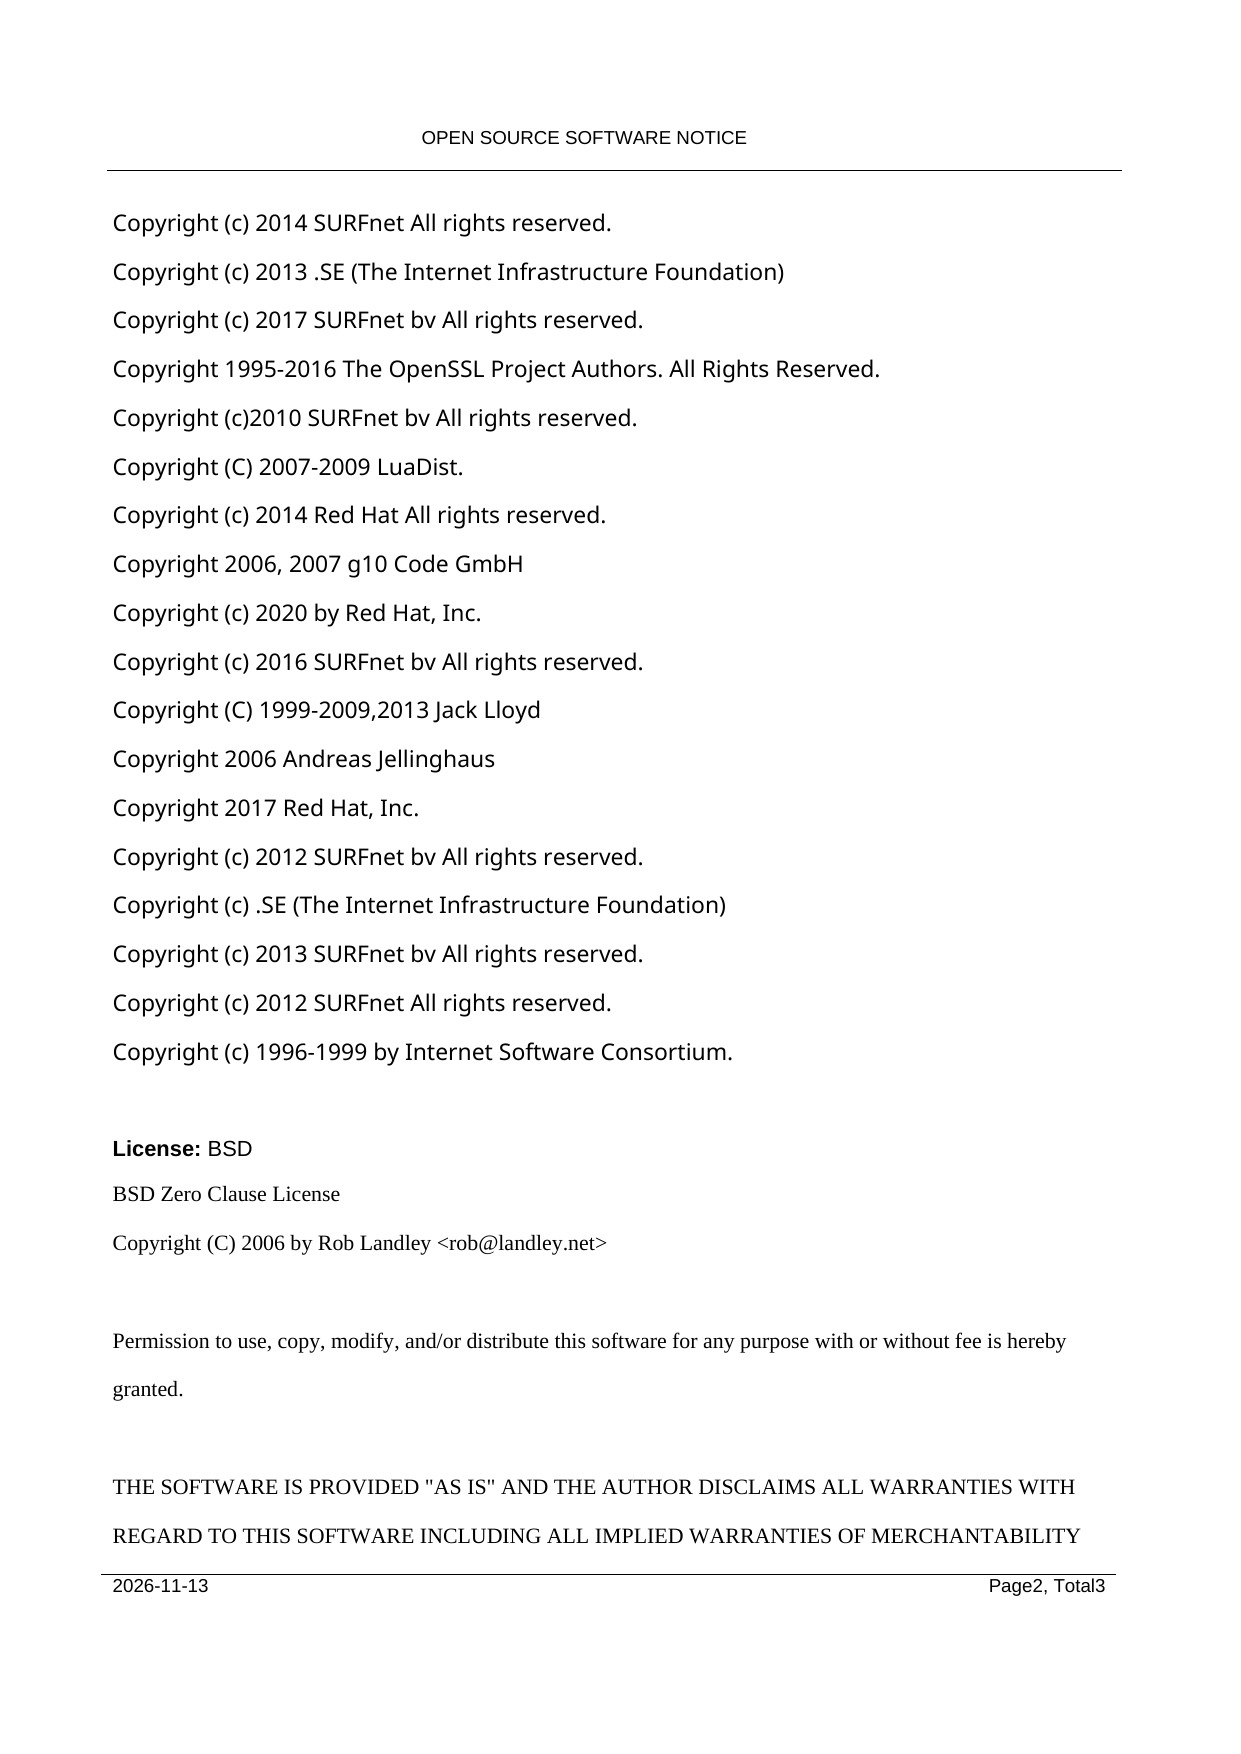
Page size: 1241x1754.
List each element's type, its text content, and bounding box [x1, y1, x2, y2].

text License: BSD [112, 1133, 1128, 1165]
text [112, 1178, 1128, 1551]
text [112, 206, 1128, 1116]
